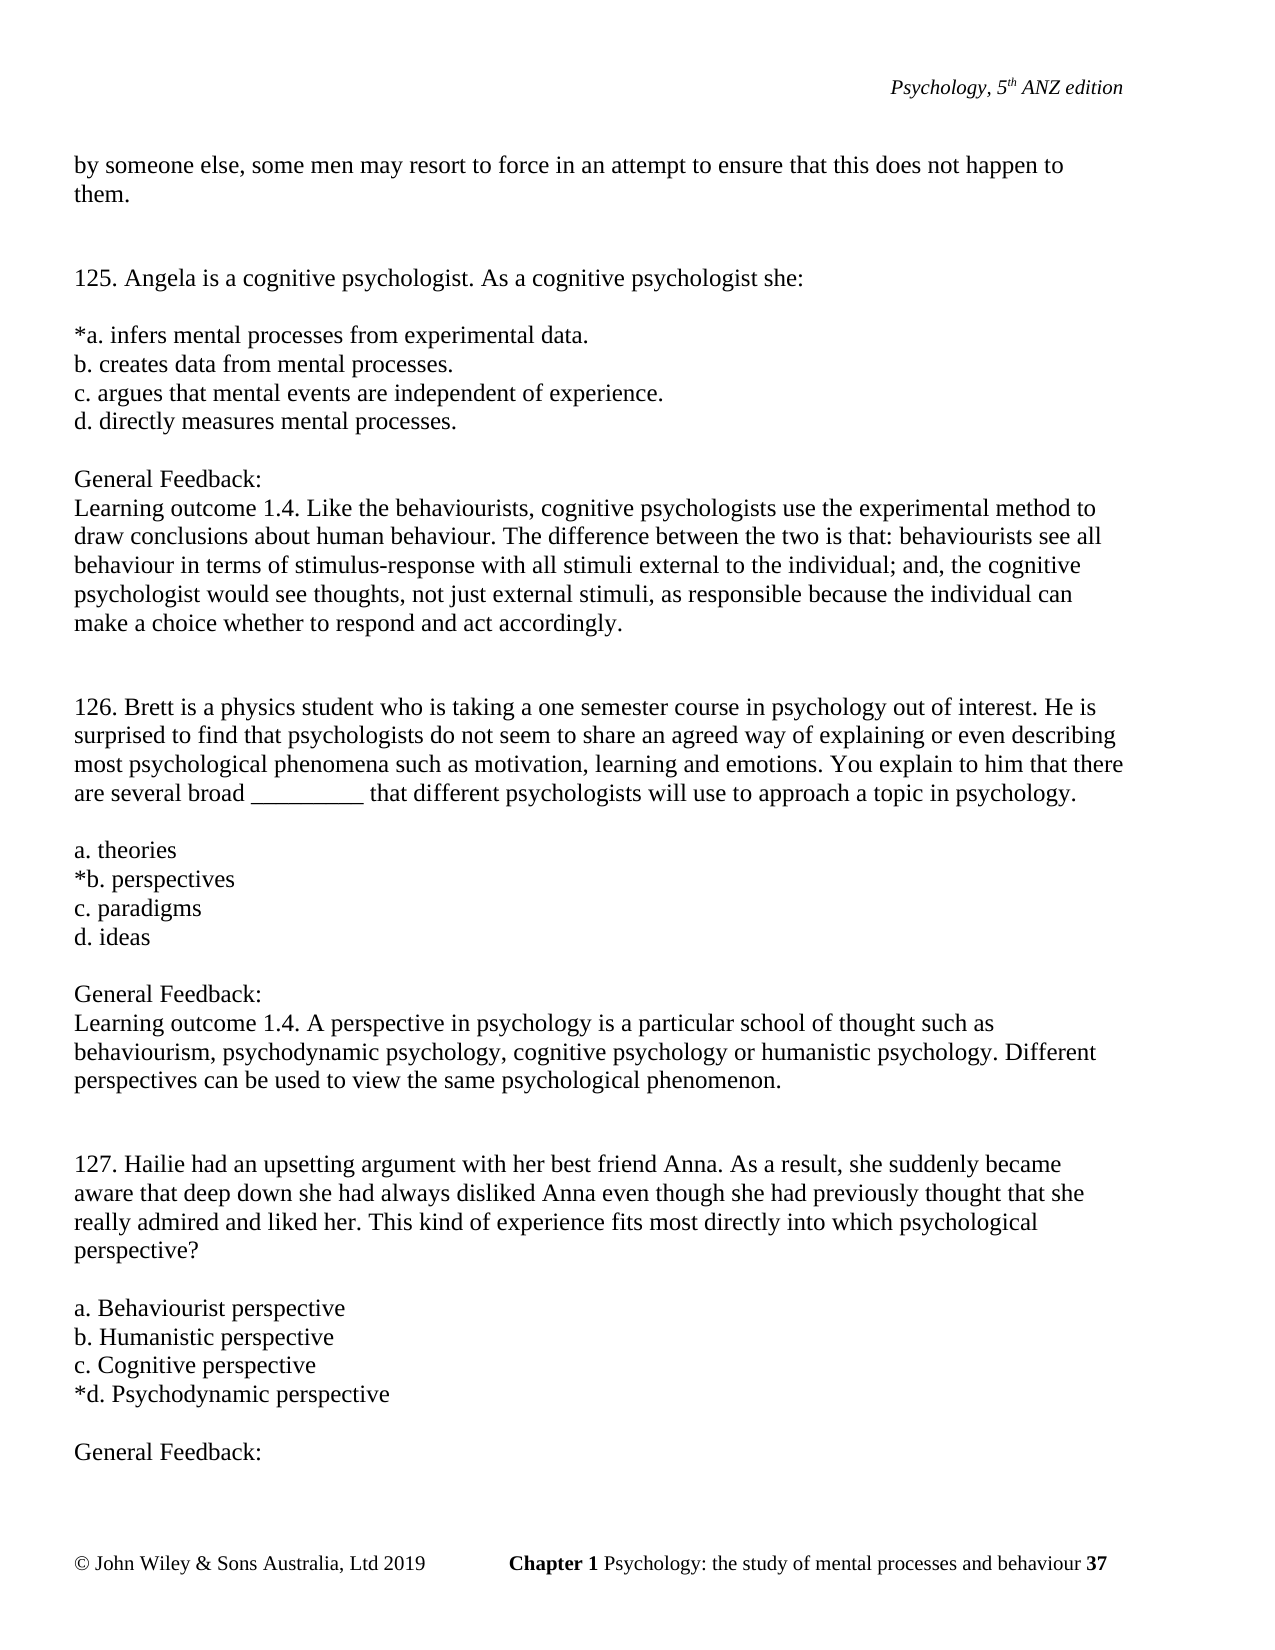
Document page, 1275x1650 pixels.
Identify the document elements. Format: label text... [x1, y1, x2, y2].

text 125. Angela is a cognitive psychologist. As a cognitive psychologist she: [74, 263, 1125, 291]
text c. Cognitive perspective [74, 1351, 1125, 1379]
text a. theories [74, 835, 1125, 864]
text d. ideas [74, 922, 1125, 950]
text b. Humanistic perspective [74, 1322, 1125, 1351]
text *a. infers mental processes from experimental data. [74, 320, 1125, 349]
text Learning outcome 1.4. A perspective in psychology is a particular school of thought such as behaviourism, psychodynamic psychology, cognitive psychology or humanistic psychology. Different perspectives can be used to view the same psychological phenomenon. [74, 1008, 1125, 1094]
text d. directly measures mental processes. [74, 406, 1125, 435]
text General Feedback: [74, 979, 1125, 1008]
text c. argues that mental events are independent of experience. [74, 378, 1125, 406]
text 127. Hailie had an upsetting argument with her best friend Anna. As a result, she suddenly became aware that deep down she had always disliked Anna even though she had previously thought that she really admired and liked her. This kind of experience fits most directly into which psychological perspective? [74, 1149, 1125, 1264]
text *b. perspectives [74, 864, 1125, 893]
text General Feedback: [74, 464, 1125, 493]
text c. paradigms [74, 893, 1125, 922]
text Learning outcome 1.4. Like the behaviourists, cognitive psychologists use the experimental method to draw conclusions about human behaviour. The difference between the two is that: behaviourists see all behaviour in terms of stimulus-response with all stimuli external to the individual; and, the cognitive psychologist would see thoughts, not just external stimuli, as responsible because the individual can make a choice whether to respond and act accordingly. [74, 493, 1125, 636]
text *d. Psychodynamic perspective [74, 1379, 1125, 1408]
text a. Behaviourist perspective [74, 1293, 1125, 1322]
text 126. Brett is a physics student who is taking a one semester course in psychology out of interest. He is surprised to find that psychologists do not seem to share an agreed way of explaining or even describing most psychological phenomena such as motivation, learning and emotions. You explain to him that there are several broad _________ that different psychologists will use to approach a topic in psychology. [74, 692, 1125, 807]
text General Feedback: [74, 1437, 1125, 1466]
text b. creates data from mental processes. [74, 349, 1125, 378]
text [74, 150, 1125, 207]
